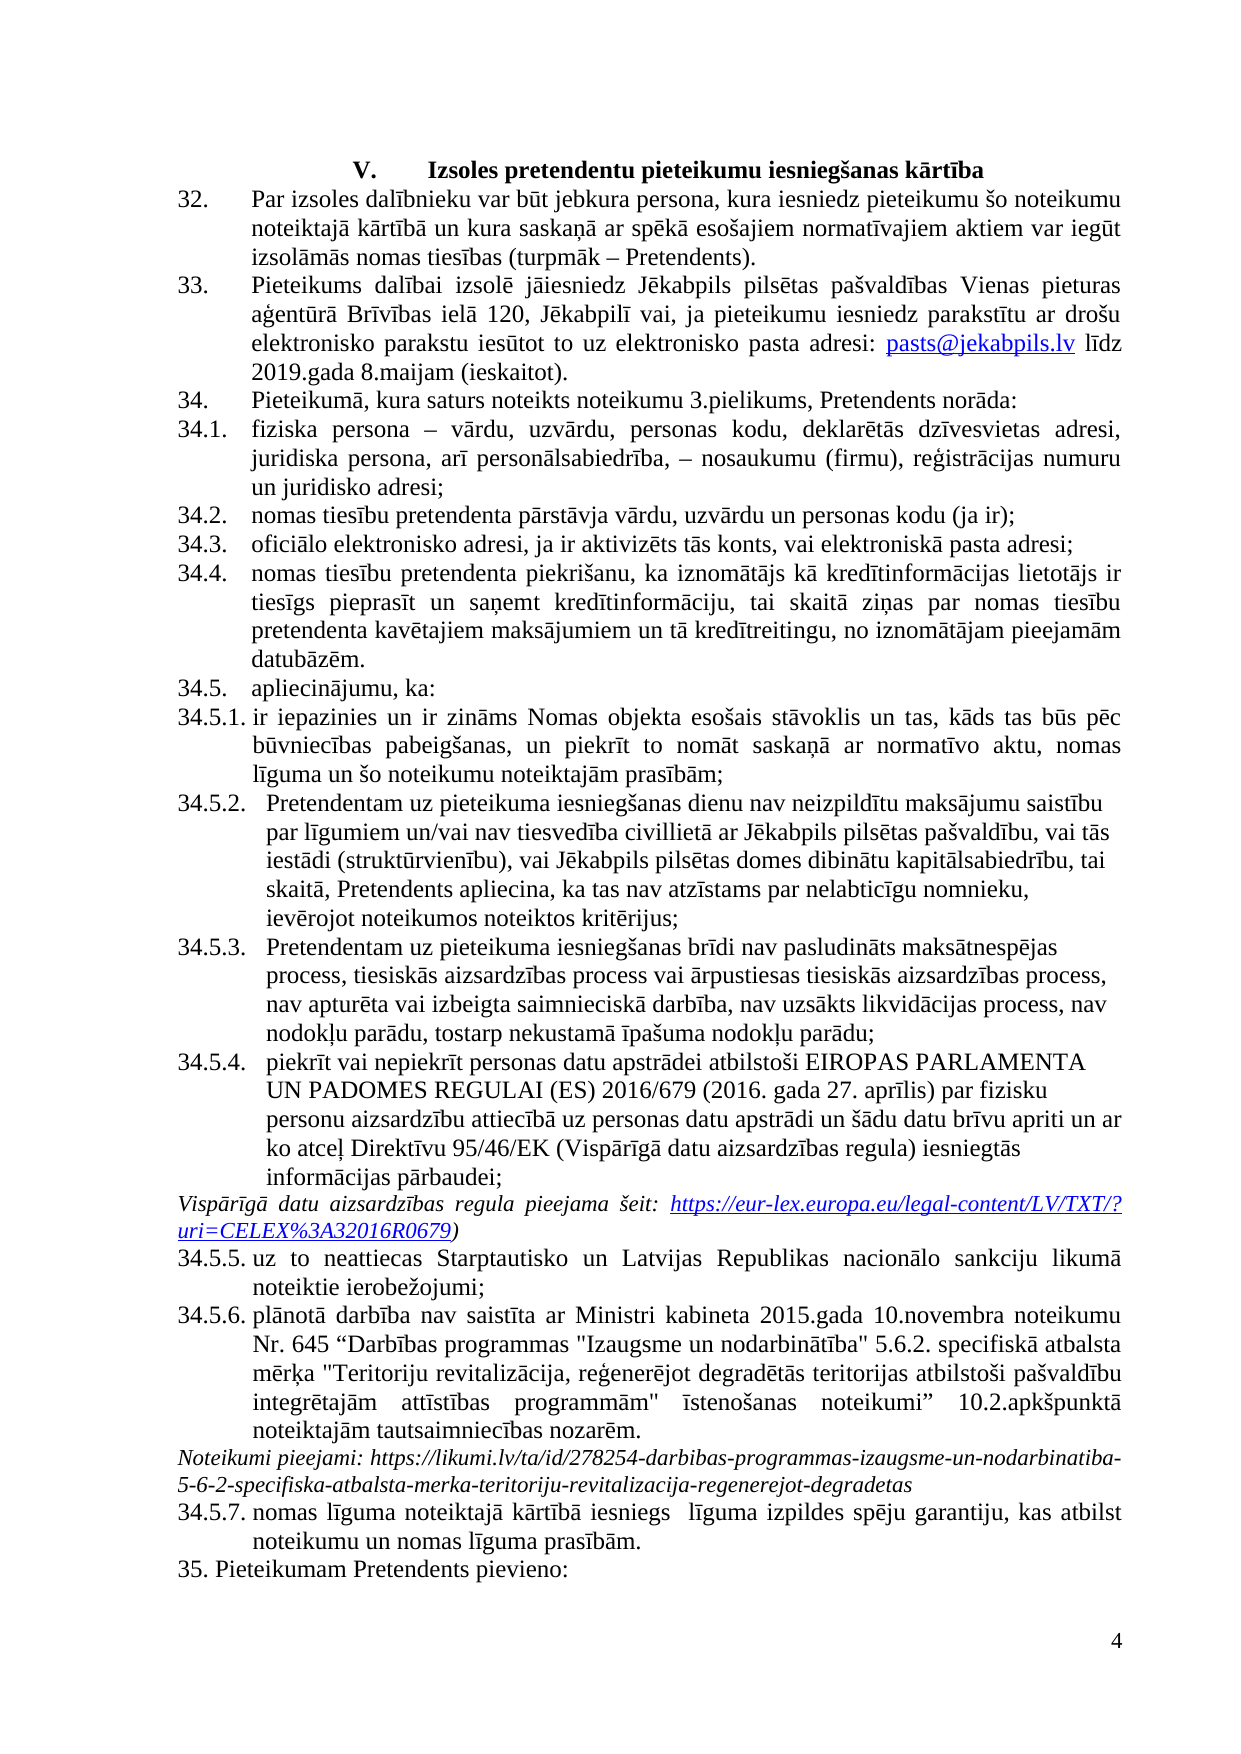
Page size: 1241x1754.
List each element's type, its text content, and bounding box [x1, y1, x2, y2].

list nomas tiesību pretendenta pārstāvja vārdu, uzvārdu un personas kodu (ja ir); [177, 500, 1122, 529]
list apliecinājumu, ka: [177, 673, 1122, 702]
list Pieteikumā, kura saturs noteikts noteikumu 3.pielikums, Pretendents norāda: [177, 385, 1122, 414]
list Par izsoles dalībnieku var būt jebkura persona, kura iesniedz pieteikumu šo noteikumu noteiktajā kārtībā un kura saskaņā ar spēkā esošajiem normatīvajiem aktiem var iegūt izsolāmās nomas tiesības (turpmāk – Pretendents). [177, 184, 1122, 270]
list Pieteikumam Pretendents pievieno: [177, 1554, 1122, 1583]
list Izsoles pretendentu pieteikumu iesniegšanas kārtība [215, 155, 1122, 184]
text Vispārīgā datu aizsardzības regula pieejama šeit: https://eur-lex.europa.eu/legal-content/LV/TXT/?uri=CELEX%3A32016R0679) [177, 1190, 1122, 1243]
list nomas līguma noteiktajā kārtībā iesniegs līguma izpildes spēju garantiju, kas atbilst noteikumu un nomas līguma prasībām. [177, 1497, 1122, 1554]
list ir iepazinies un ir zināms Nomas objekta esošais stāvoklis un tas, kāds tas būs pēc būvniecības pabeigšanas, un piekrīt to nomāt saskaņā ar normatīvo aktu, nomas līguma un šo noteikumu noteiktajām prasībām; [177, 702, 1122, 788]
list Pieteikums dalībai izsolē jāiesniedz Jēkabpils pilsētas pašvaldības Vienas pieturas aģentūrā Brīvības ielā 120, Jēkabpilī vai, ja pieteikumu iesniedz parakstītu ar drošu elektronisko parakstu iesūtot to uz elektronisko pasta adresi: pasts@jekabpils.lv līdz 2019.gada 8.maijam (ieskaitot). [177, 270, 1122, 385]
list fiziska persona – vārdu, uzvārdu, personas kodu, deklarētās dzīvesvietas adresi, juridiska persona, arī personālsabiedrība, – nosaukumu (firmu), reģistrācijas numuru un juridisko adresi; [177, 414, 1122, 500]
text Noteikumi pieejami: https://likumi.lv/ta/id/278254-darbibas-programmas-izaugsme-un-nodarbinatiba-5-6-2-specifiska-atbalsta-merka-teritoriju-revitalizacija-regenerejot-degradetas [177, 1444, 1122, 1497]
list uz to neattiecas Starptautisko un Latvijas Republikas nacionālo sankciju likumā noteiktie ierobežojumi; [177, 1243, 1122, 1301]
list Pretendentam uz pieteikuma iesniegšanas dienu nav neizpildītu maksājumu saistību par līgumiem un/vai nav tiesvedība civillietā ar Jēkabpils pilsētas pašvaldību, vai tās iestādi (struktūrvienību), vai Jēkabpils pilsētas domes dibinātu kapitālsabiedrību, tai skaitā, Pretendents apliecina, ka tas nav atzīstams par nelabticīgu nomnieku, ievērojot noteikumos noteiktos kritērijus; [177, 788, 1122, 932]
list plānotā darbība nav saistīta ar Ministri kabineta 2015.gada 10.novembra noteikumu Nr. 645 “Darbības programmas "Izaugsme un nodarbinātība" 5.6.2. specifiskā atbalsta mērķa "Teritoriju revitalizācija, reģenerējot degradētās teritorijas atbilstoši pašvaldību integrētajām attīstības programmām" īstenošanas noteikumi” 10.2.apkšpunktā noteiktajām tautsaimniecības nozarēm. [177, 1301, 1122, 1444]
list Pretendentam uz pieteikuma iesniegšanas brīdi nav pasludināts maksātnespējas process, tiesiskās aizsardzības process vai ārpustiesas tiesiskās aizsardzības process, nav apturēta vai izbeigta saimnieciskā darbība, nav uzsākts likvidācijas process, nav nodokļu parādu, tostarp nekustamā īpašuma nodokļu parādu; [177, 932, 1122, 1047]
list piekrīt vai nepiekrīt personas datu apstrādei atbilstoši EIROPAS PARLAMENTA UN PADOMES REGULAI (ES) 2016/679 (2016. gada 27. aprīlis) par fizisku personu aizsardzību attiecībā uz personas datu apstrādi un šādu datu brīvu apriti un ar ko atceļ Direktīvu 95/46/EK (Vispārīgā datu aizsardzības regula) iesniegtās informācijas pārbaudei; [177, 1047, 1122, 1190]
list nomas tiesību pretendenta piekrišanu, ka iznomātājs kā kredītinformācijas lietotājs ir tiesīgs pieprasīt un saņemt kredītinformāciju, tai skaitā ziņas par nomas tiesību pretendenta kavētajiem maksājumiem un tā kredītreitingu, no iznomātājam pieejamām datubāzēm. [177, 558, 1122, 673]
list oficiālo elektronisko adresi, ja ir aktivizēts tās konts, vai elektroniskā pasta adresi; [177, 529, 1122, 558]
